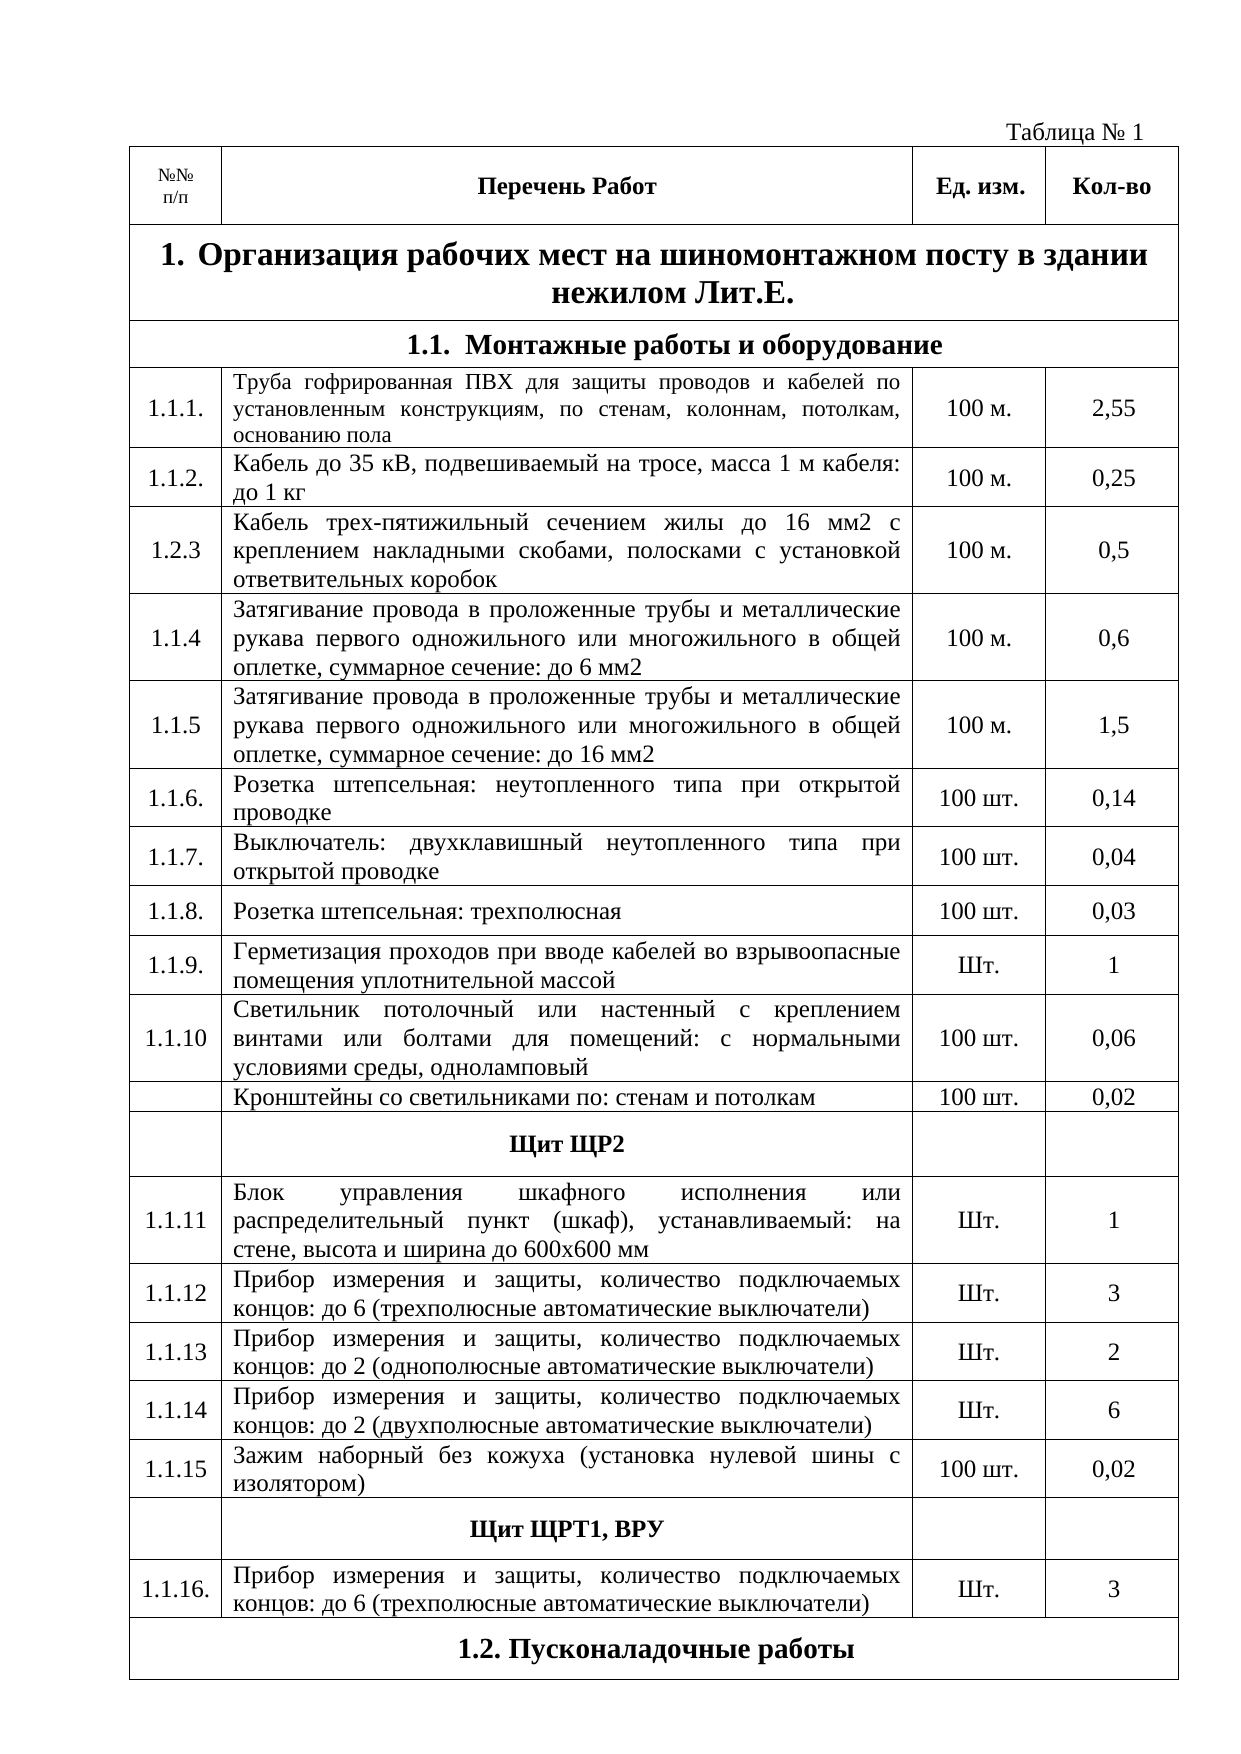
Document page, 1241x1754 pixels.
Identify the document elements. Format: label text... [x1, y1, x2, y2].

table_cell 1.1.6. [130, 769, 221, 826]
table_cell 1.2. Пусконаладочные работы [130, 1618, 1178, 1679]
table_cell Зажим наборный без кожуха (установка нулевой шины с изолятором) [222, 1440, 912, 1497]
table_cell Кронштейны со светильниками по: стенам и потолкам [222, 1082, 912, 1111]
table_cell Щит ЩР2 [222, 1112, 912, 1176]
table_cell Затягивание провода в проложенные трубы и металлические рукава первого одножильного или многожильного в общей оплетке, суммарное сечение: до 6 мм2 [222, 594, 912, 680]
table_header Перечень Работ [222, 147, 912, 224]
text Таблица № 1 [118, 117, 1144, 146]
table_cell 100 шт. [913, 827, 1045, 885]
table_cell Прибор измерения и защиты, количество подключаемых концов: до 6 (трехполюсные автоматические выключатели) [222, 1264, 912, 1322]
table_cell 100 шт. [913, 1440, 1045, 1497]
table_cell 100 м. [913, 594, 1045, 680]
table_header Ед. изм. [913, 147, 1045, 224]
table_cell 1.1. Монтажные работы и оборудование [130, 321, 1178, 367]
table_cell 2,55 [1046, 368, 1178, 447]
table_cell [130, 1112, 221, 1176]
table_cell 0,25 [1046, 448, 1178, 506]
table_cell Шт. [913, 1323, 1045, 1380]
table_cell 0,6 [1046, 594, 1178, 680]
table_cell Организация рабочих мест на шиномонтажном посту в здании нежилом Лит.Е. [130, 225, 1178, 320]
table_cell 1.1.16. [130, 1560, 221, 1617]
table_cell 1.2.3 [130, 507, 221, 593]
table_cell Шт. [913, 1560, 1045, 1617]
table_cell 1.1.7. [130, 827, 221, 885]
table_cell Блок управления шкафного исполнения или распределительный пункт (шкаф), устанавливаемый: на стене, высота и ширина до 600х600 мм [222, 1177, 912, 1263]
table_cell 0,02 [1046, 1082, 1178, 1111]
table_header №№ п/п [130, 147, 221, 224]
table_cell 0,02 [1046, 1440, 1178, 1497]
table_cell [913, 1498, 1045, 1559]
table_cell 1.1.5 [130, 681, 221, 768]
table_cell 0,5 [1046, 507, 1178, 593]
table_cell 1.1.9. [130, 936, 221, 993]
table_cell 1.1.12 [130, 1264, 221, 1322]
table_cell Труба гофрированная ПВХ для защиты проводов и кабелей по установленным конструкциям, по стенам, колоннам, потолкам, основанию пола [222, 368, 912, 447]
table_cell 100 м. [913, 507, 1045, 593]
table_cell 100 м. [913, 448, 1045, 506]
table_cell Прибор измерения и защиты, количество подключаемых концов: до 6 (трехполюсные автоматические выключатели) [222, 1560, 912, 1617]
table_cell Прибор измерения и защиты, количество подключаемых концов: до 2 (однополюсные автоматические выключатели) [222, 1323, 912, 1380]
table_cell Затягивание провода в проложенные трубы и металлические рукава первого одножильного или многожильного в общей оплетке, суммарное сечение: до 16 мм2 [222, 681, 912, 768]
table_cell 1.1.2. [130, 448, 221, 506]
table_cell Шт. [913, 1264, 1045, 1322]
table_cell 1.1.8. [130, 886, 221, 935]
table_cell 100 шт. [913, 995, 1045, 1081]
table_cell 0,14 [1046, 769, 1178, 826]
table_cell 1.1.14 [130, 1381, 221, 1439]
table_cell 6 [1046, 1381, 1178, 1439]
table_cell Шт. [913, 936, 1045, 993]
table_cell Светильник потолочный или настенный с креплением винтами или болтами для помещений: с нормальными условиями среды, одноламповый [222, 995, 912, 1081]
table_cell 100 шт. [913, 886, 1045, 935]
table_cell Кабель трех-пятижильный сечением жилы до 16 мм2 с креплением накладными скобами, полосками с установкой ответвительных коробок [222, 507, 912, 593]
table_cell Шт. [913, 1177, 1045, 1263]
table_cell 0,04 [1046, 827, 1178, 885]
table_cell 100 шт. [913, 769, 1045, 826]
table_cell [1046, 1112, 1178, 1176]
table_cell 1.1.4 [130, 594, 221, 680]
table_cell 1.1.13 [130, 1323, 221, 1380]
table_cell Прибор измерения и защиты, количество подключаемых концов: до 2 (двухполюсные автоматические выключатели) [222, 1381, 912, 1439]
table_cell 100 шт. [913, 1082, 1045, 1111]
table_cell Розетка штепсельная: неутопленного типа при открытой проводке [222, 769, 912, 826]
table_cell [913, 1112, 1045, 1176]
table_cell 100 м. [913, 368, 1045, 447]
table_cell Шт. [913, 1381, 1045, 1439]
table_header Кол-во [1046, 147, 1178, 224]
table_cell 3 [1046, 1560, 1178, 1617]
table_cell 1 [1046, 936, 1178, 993]
table_cell 1 [1046, 1177, 1178, 1263]
table_cell 3 [1046, 1264, 1178, 1322]
table_cell Розетка штепсельная: трехполюсная [222, 886, 912, 935]
table_cell [1046, 1498, 1178, 1559]
table_cell 100 м. [913, 681, 1045, 768]
table_cell Кабель до 35 кВ, подвешиваемый на тросе, масса 1 м кабеля: до 1 кг [222, 448, 912, 506]
table_cell 0,03 [1046, 886, 1178, 935]
table_cell 0,06 [1046, 995, 1178, 1081]
table_cell 1.1.11 [130, 1177, 221, 1263]
table_cell 1.1.15 [130, 1440, 221, 1497]
table_cell 1.1.10 [130, 995, 221, 1081]
table_cell Выключатель: двухклавишный неутопленного типа при открытой проводке [222, 827, 912, 885]
table_cell Щит ЩРТ1, ВРУ [222, 1498, 912, 1559]
table_cell Герметизация проходов при вводе кабелей во взрывоопасные помещения уплотнительной массой [222, 936, 912, 993]
table_cell 2 [1046, 1323, 1178, 1380]
table_cell [130, 1082, 221, 1111]
table_cell 1,5 [1046, 681, 1178, 768]
table_cell [130, 1498, 221, 1559]
table_cell 1.1.1. [130, 368, 221, 447]
